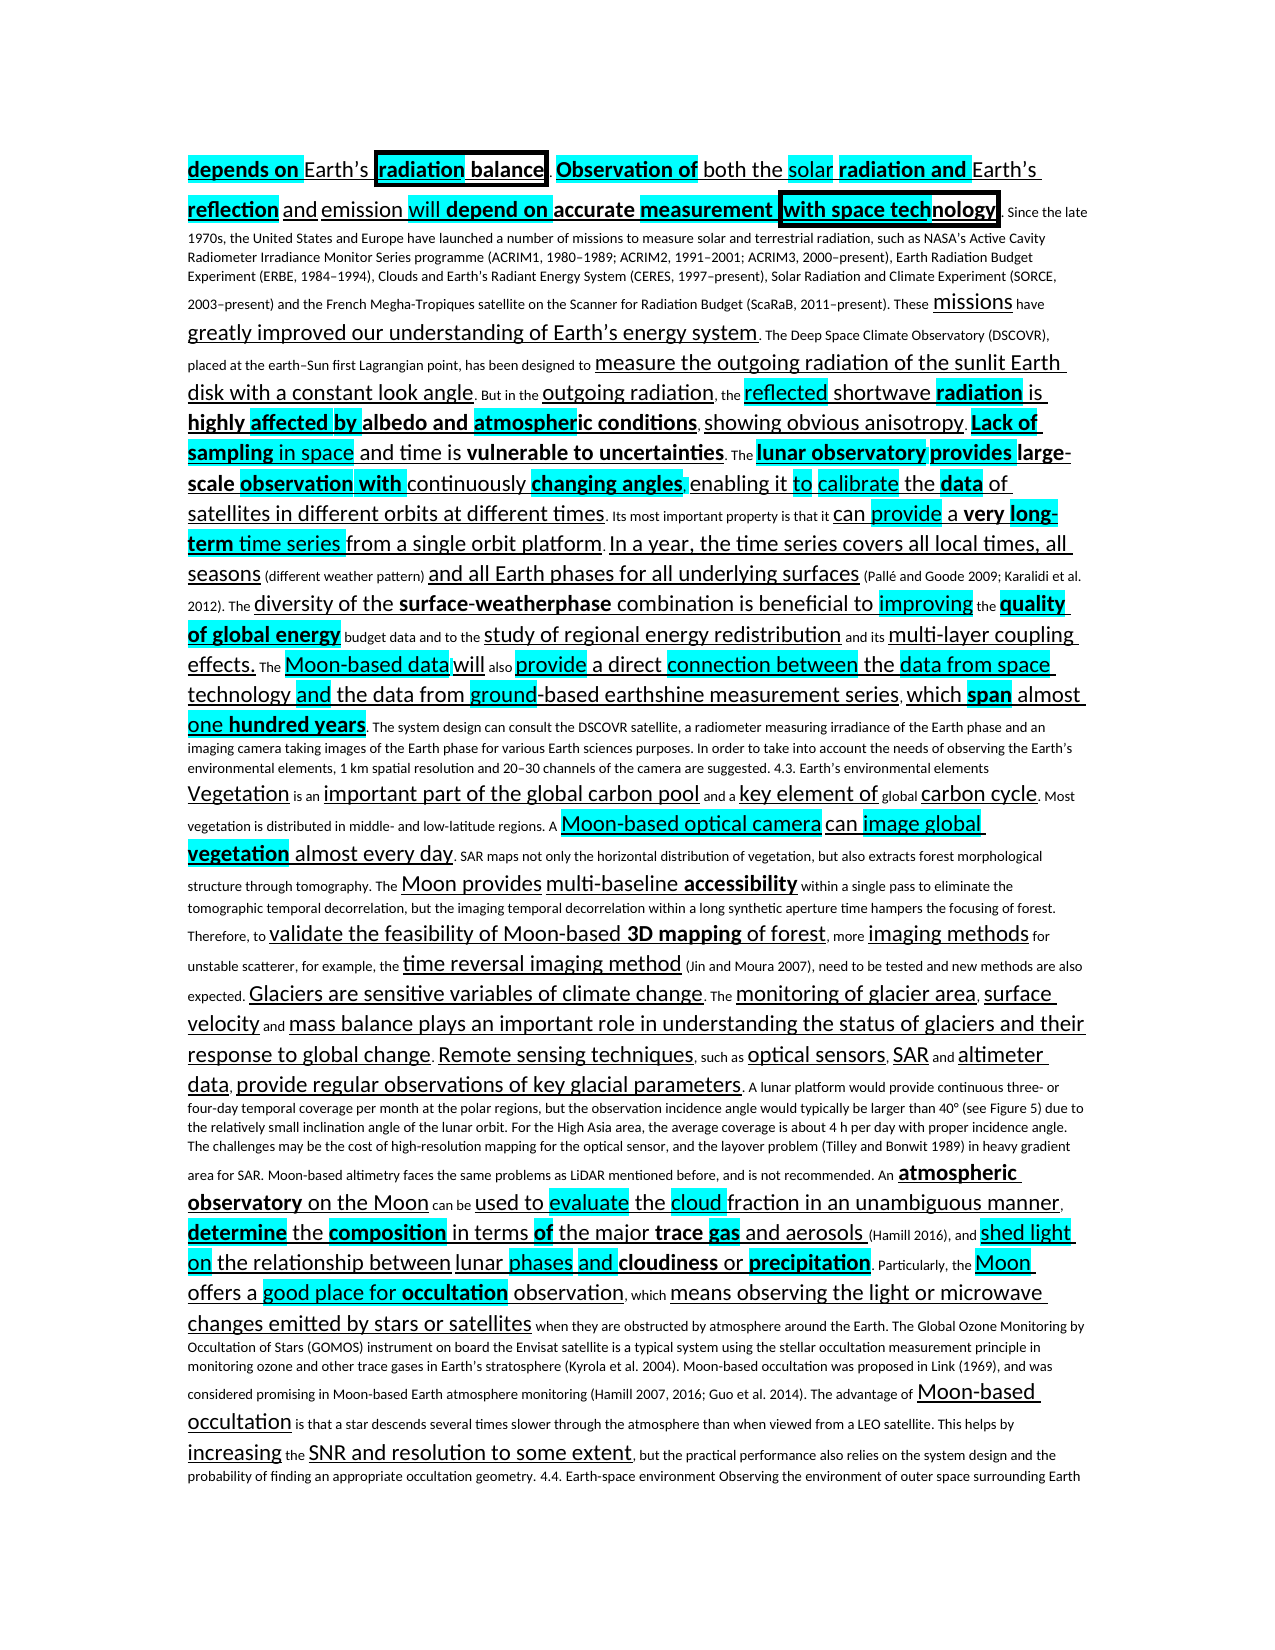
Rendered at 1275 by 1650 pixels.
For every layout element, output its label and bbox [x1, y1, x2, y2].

text [187, 150, 1087, 1485]
